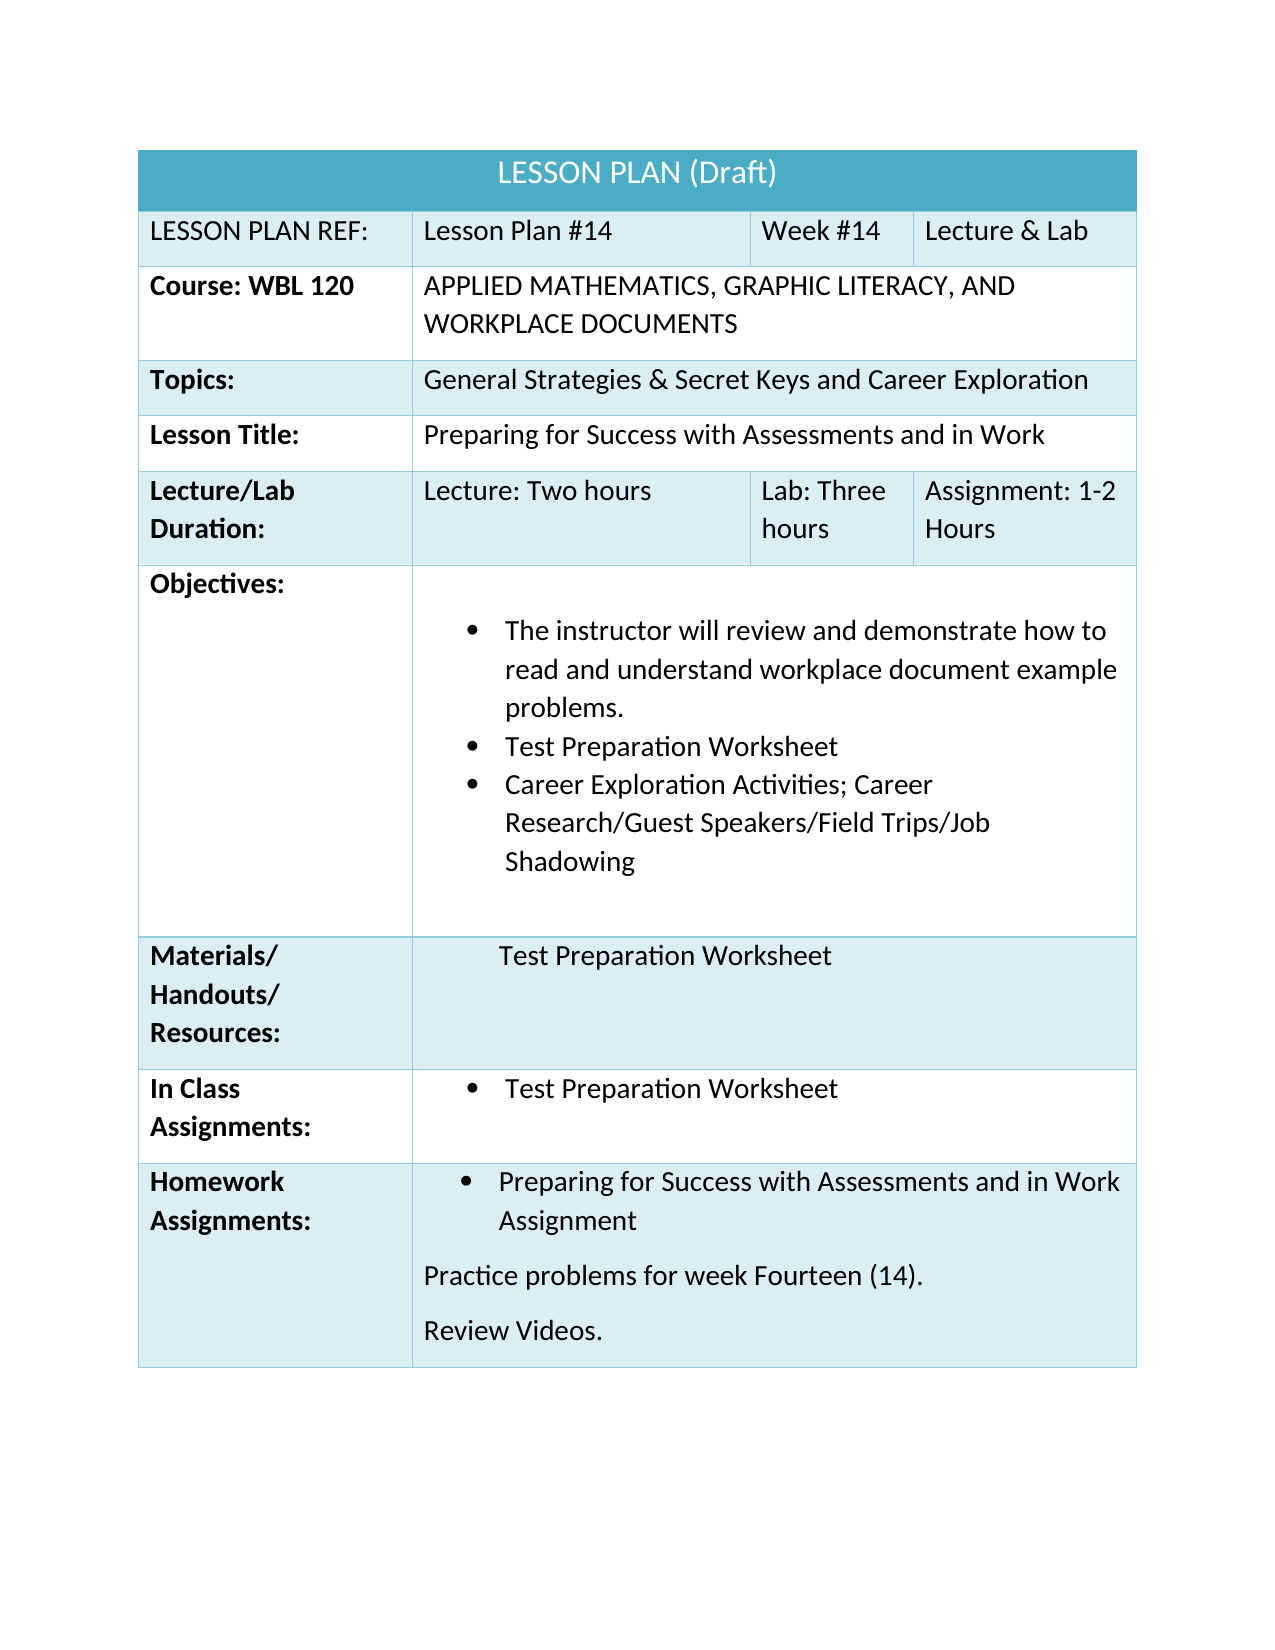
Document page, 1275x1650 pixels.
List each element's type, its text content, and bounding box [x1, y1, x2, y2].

table_cell Homework Assignments: [139, 1164, 412, 1367]
table_cell Topics: [139, 361, 412, 415]
table_header LESSON PLAN (Draft) [139, 151, 1136, 211]
table_cell Lesson Plan #14 [413, 212, 750, 266]
table_cell Lecture: Two hours [413, 472, 750, 564]
table_cell Lesson Title: [139, 416, 412, 471]
table_cell LESSON PLAN REF: [139, 212, 412, 266]
table_cell Preparing for Success with Assessments and in Work [413, 416, 1136, 471]
table_cell APPLIED MATHEMATICS, GRAPHIC LITERACY, AND WORKPLACE DOCUMENTS [413, 267, 1136, 360]
table_cell Week #14 [751, 212, 913, 266]
table_cell Lecture & Lab [914, 212, 1136, 266]
table_cell Lab: Three hours [751, 472, 913, 564]
table_cell Test Preparation Worksheet [413, 1070, 1136, 1162]
table_cell Lecture/Lab Duration: [139, 472, 412, 564]
table_cell Course: WBL 120 [139, 267, 412, 360]
table_cell Objectives: [139, 566, 412, 936]
table_cell Preparing for Success with Assessments and in Work Assignment Practice problems for week Fourteen (14). Review Videos. [413, 1164, 1136, 1367]
table_cell General Strategies & Secret Keys and Career Exploration [413, 361, 1136, 415]
table_cell In Class Assignments: [139, 1070, 412, 1162]
table_cell Materials/Handouts/Resources: [139, 938, 412, 1069]
table_cell Test Preparation Worksheet [413, 938, 1136, 1069]
table_cell Assignment: 1-2 Hours [914, 472, 1136, 564]
table_cell The instructor will review and demonstrate how to read and understand workplace document example problems. Test Preparation Worksheet Career Exploration Activities; Career Research/Guest Speakers/Field Trips/Job Shadowing [413, 566, 1136, 936]
